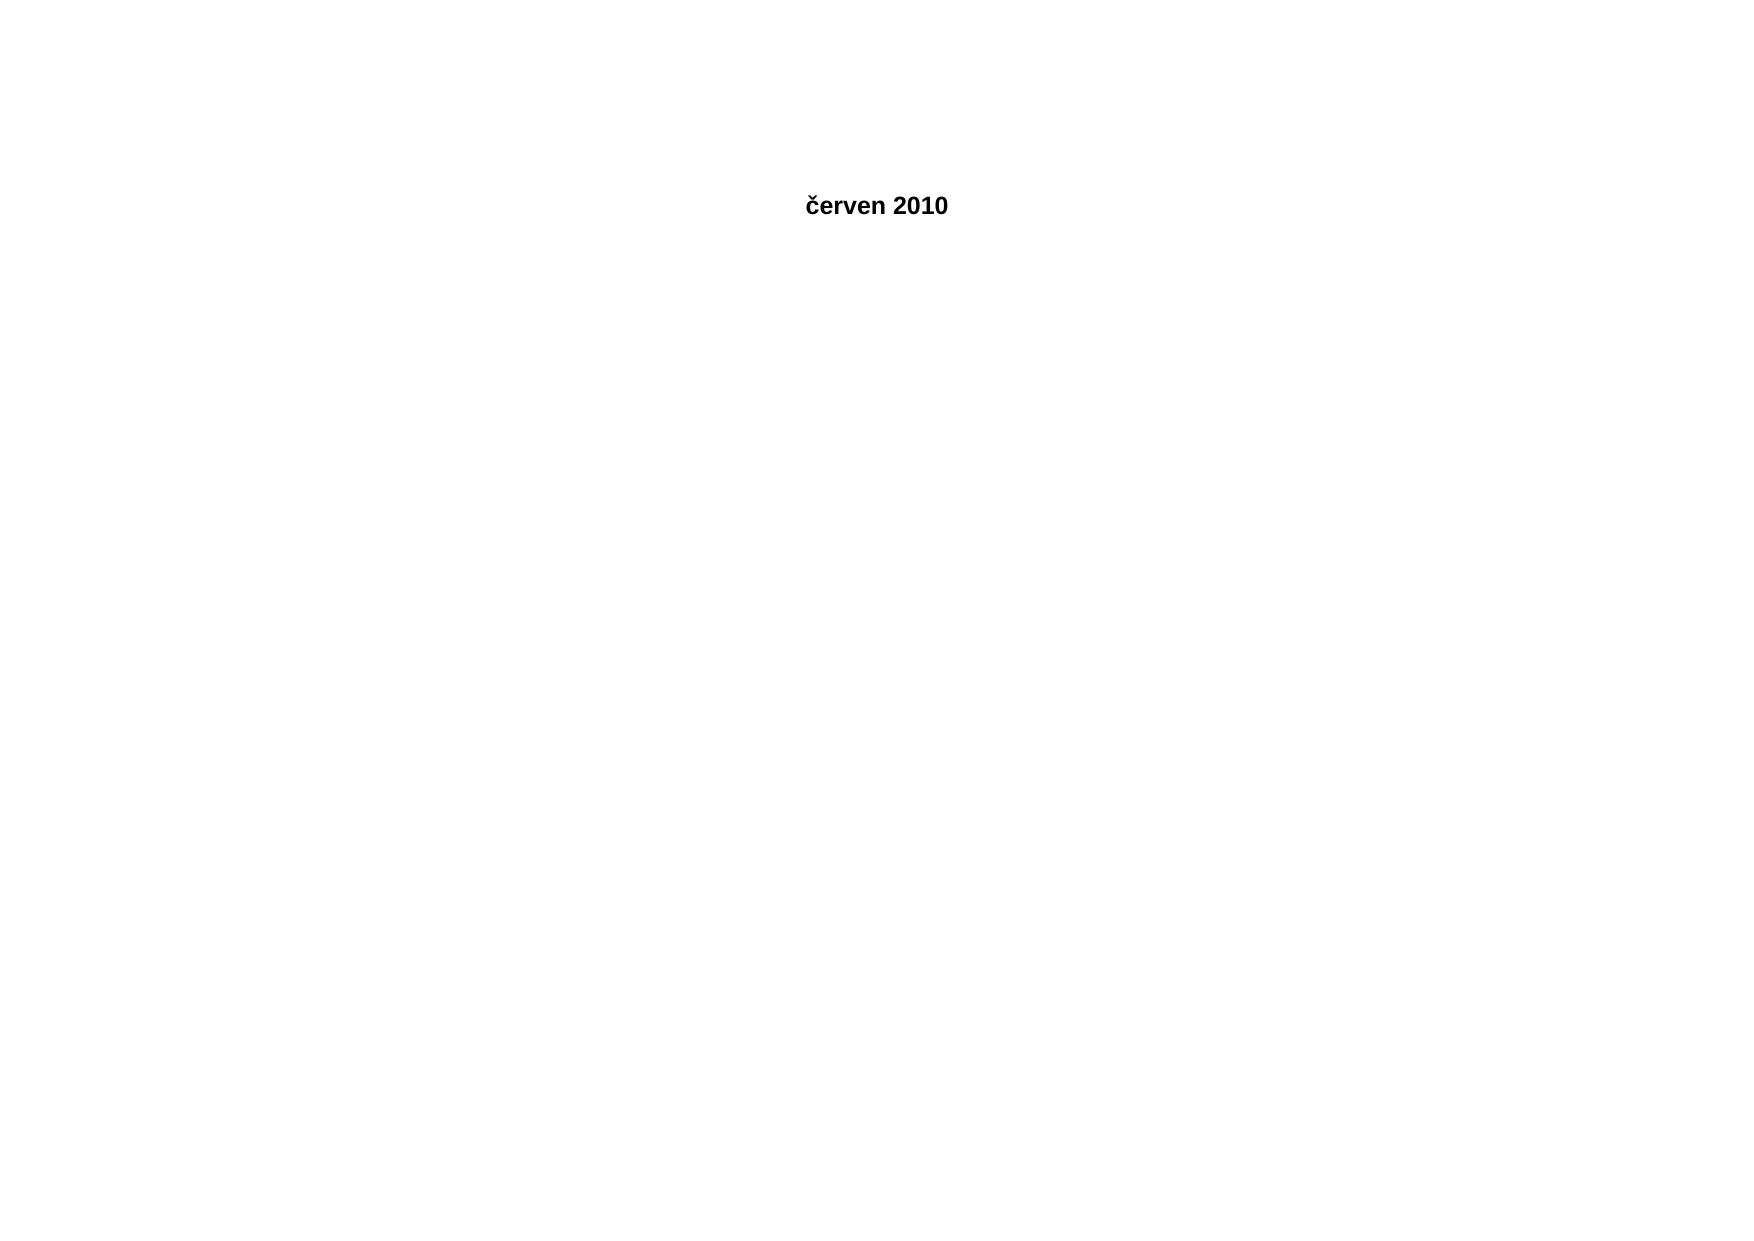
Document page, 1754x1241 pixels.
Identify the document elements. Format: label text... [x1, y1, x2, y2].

text červen 2010 [148, 191, 1606, 219]
